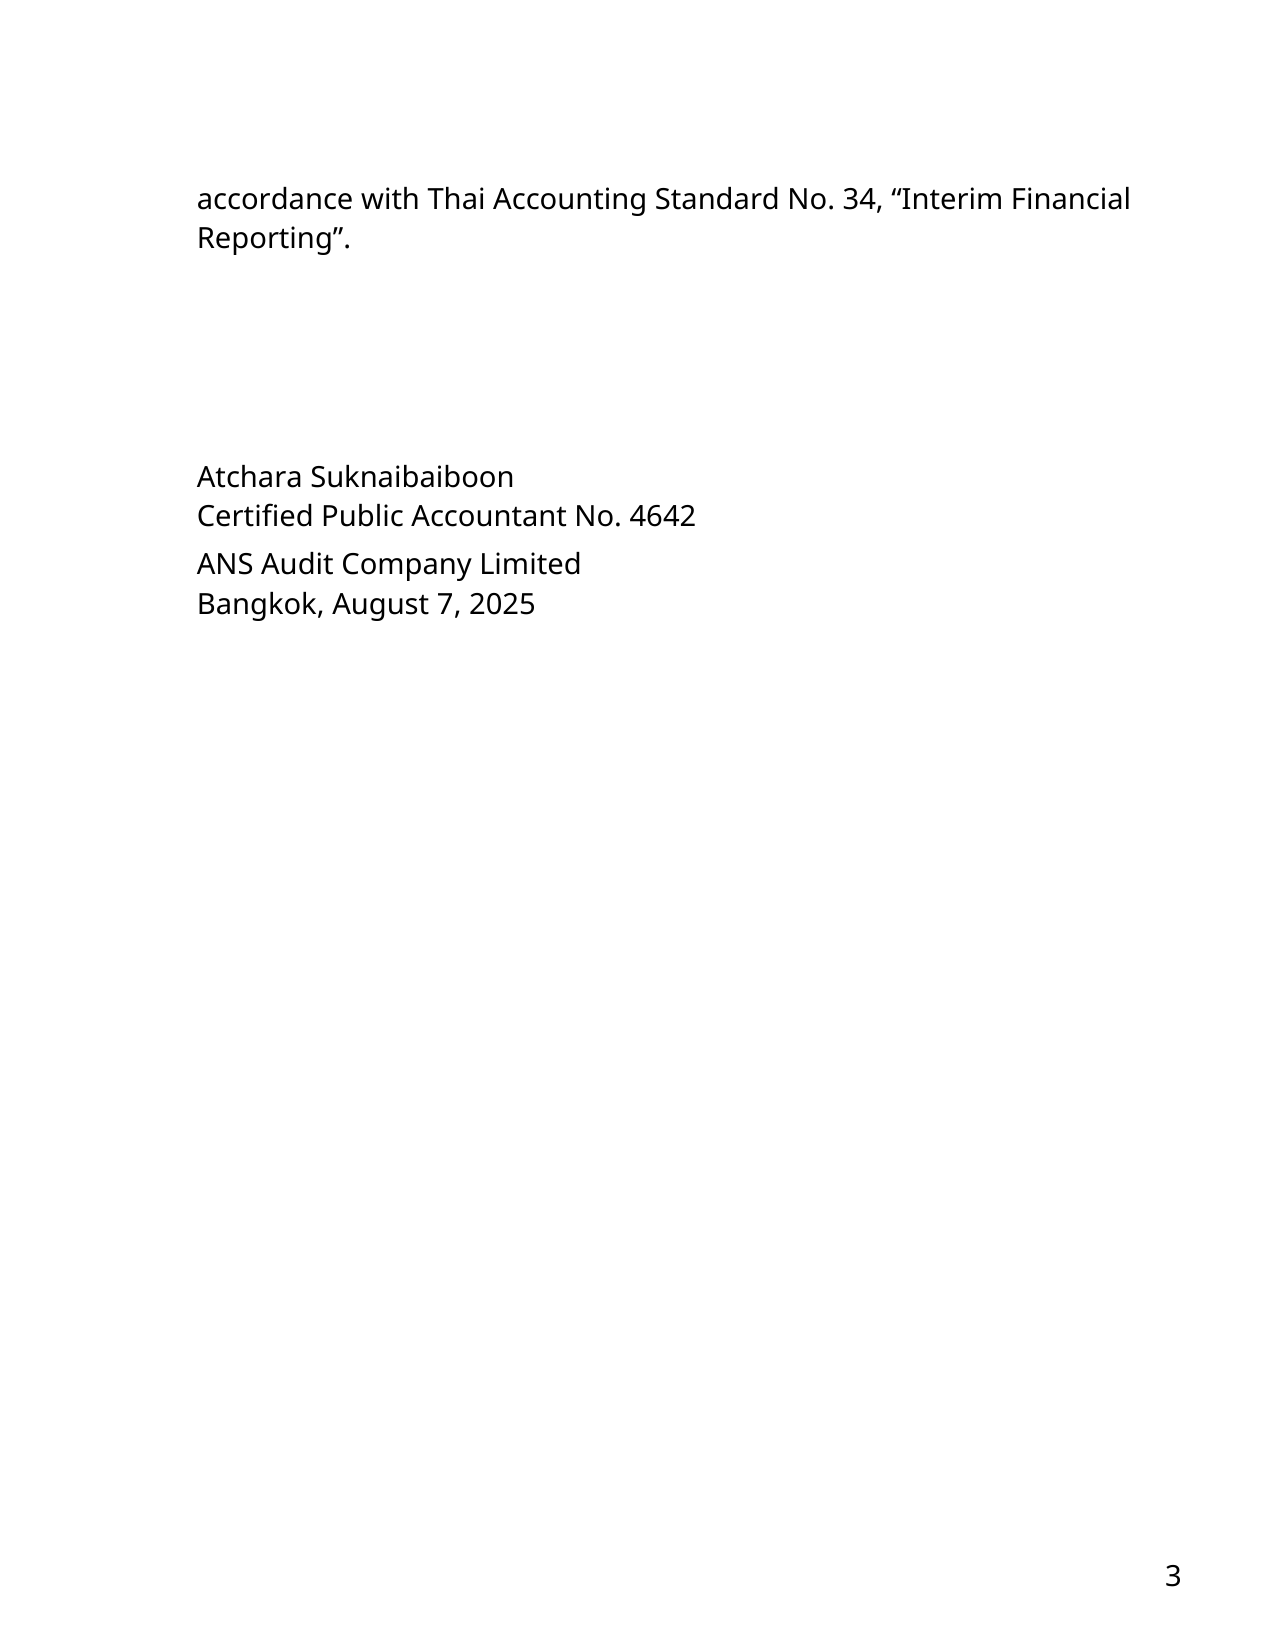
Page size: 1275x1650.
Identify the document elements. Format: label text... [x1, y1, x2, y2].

text Certified Public Accountant No. 4642 [197, 496, 1181, 535]
text ANS Audit Company Limited [197, 544, 1181, 583]
text Atchara Suknaibaiboon [197, 456, 1181, 496]
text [197, 178, 1181, 257]
text Bangkok, August 7, 2025 [197, 583, 1181, 623]
